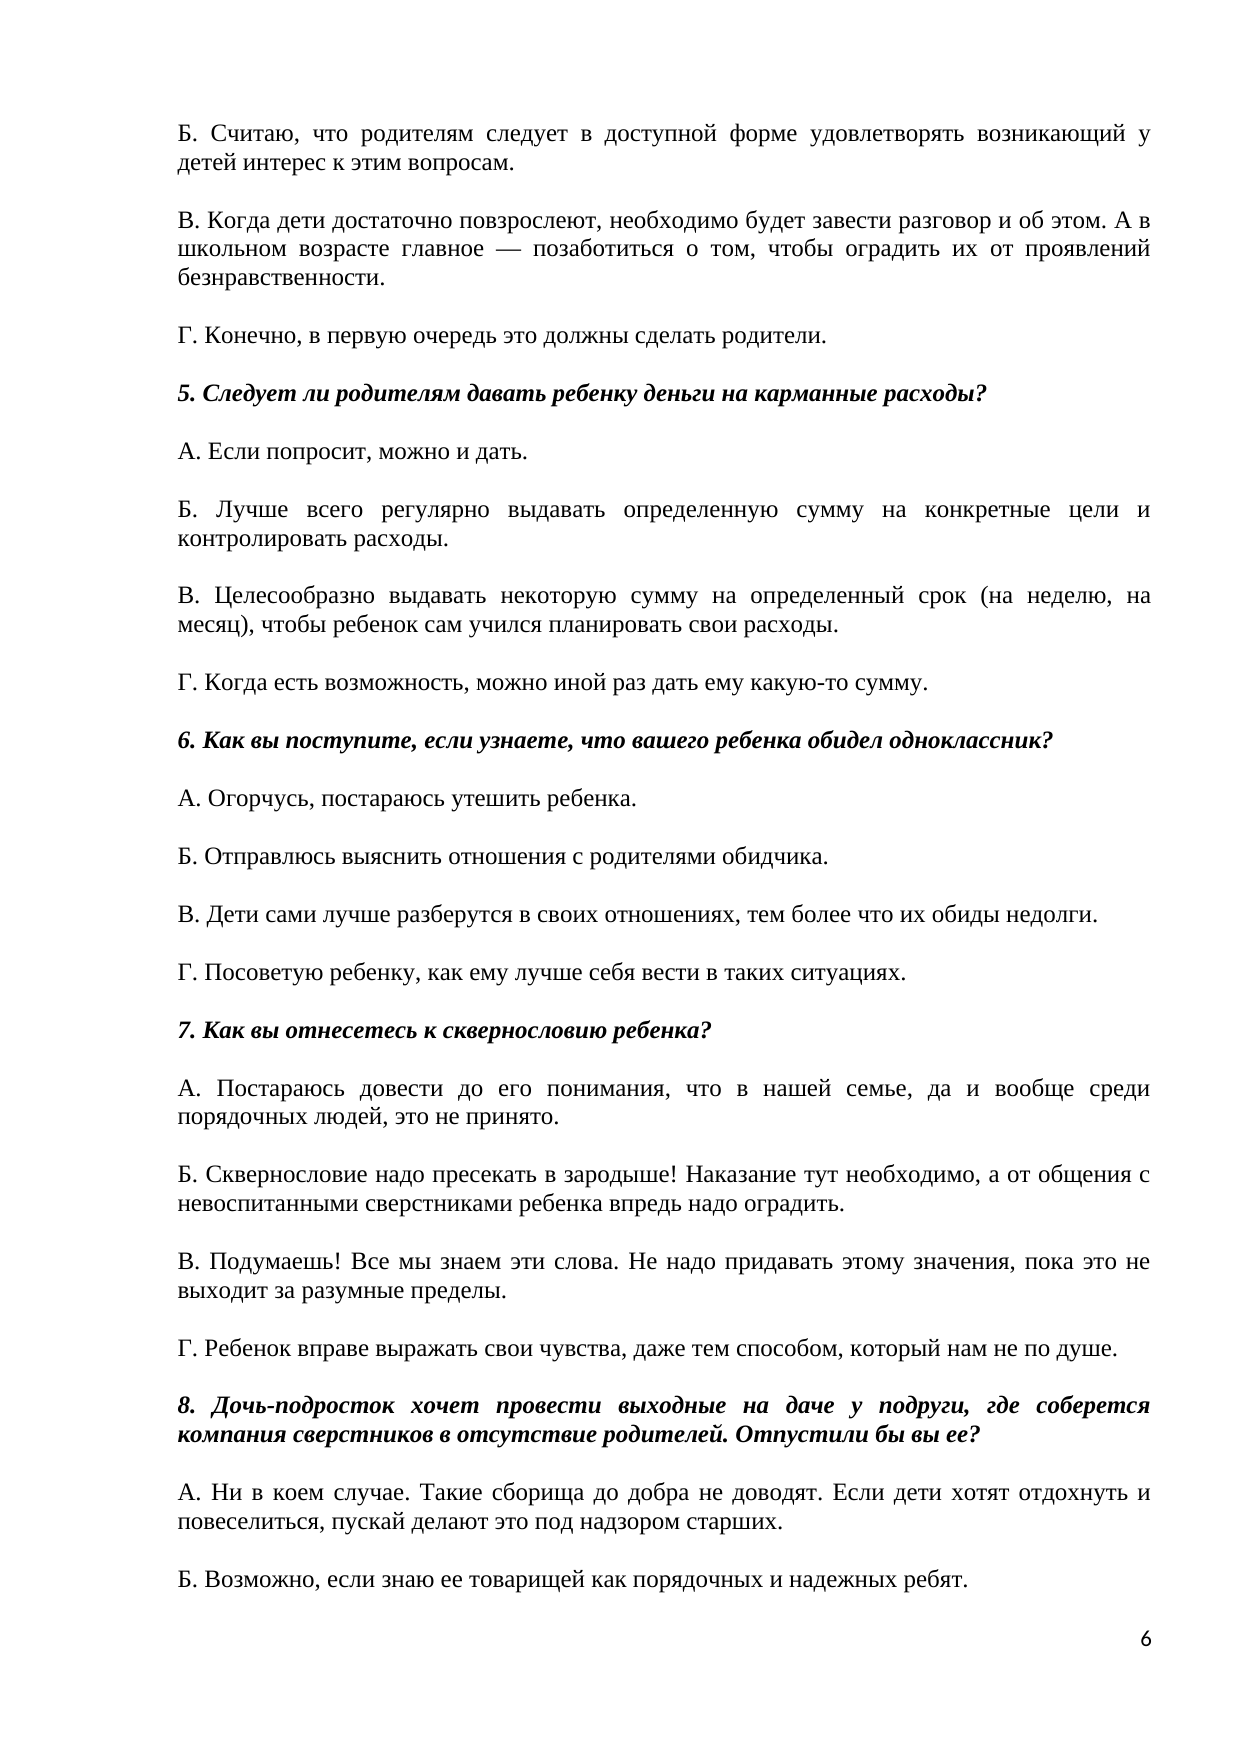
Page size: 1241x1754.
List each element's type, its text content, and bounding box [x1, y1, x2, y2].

text В. Дети сами лучше разберутся в своих отношениях, тем более что их обиды недолги. [177, 899, 1152, 928]
text В. Целесообразно выдавать некоторую сумму на определенный срок (на неделю, на месяц), чтобы ребенок сам учился планировать свои расходы. [177, 581, 1152, 638]
text В. Подумаешь! Все мы знаем эти слова. Не надо придавать этому значения, пока это не выходит за разумные пределы. [177, 1246, 1152, 1303]
text 7. Как вы отнесетесь к сквернословию ребенка? [177, 1015, 1152, 1043]
text А. Ни в коем случае. Такие сборища до добра не доводят. Если дети хотят отдохнуть и повеселиться, пускай делают это под надзором старших. [177, 1477, 1152, 1535]
text 6. Как вы поступите, если узнаете, что вашего ребенка обидел одноклассник? [177, 725, 1152, 754]
text 8. Дочь-подросток хочет провести выходные на даче у подруги, где соберется компания сверстников в отсутствие родителей. Отпустили бы вы ее? [177, 1391, 1152, 1448]
text Г. Ребенок вправе выражать свои чувства, даже тем способом, который нам не по душе. [177, 1333, 1152, 1361]
text Г. Когда есть возможность, можно иной раз дать ему какую-то сумму. [177, 667, 1152, 696]
text Б. Возможно, если знаю ее товарищей как порядочных и надежных ребят. [177, 1564, 1152, 1593]
text Б. Считаю, что родителям следует в доступной форме удовлетворять возникающий у детей интерес к этим вопросам. [177, 118, 1152, 176]
text Б. Сквернословие надо пресекать в зародыше! Наказание тут необходимо, а от общения с невоспитанными сверстниками ребенка впредь надо оградить. [177, 1159, 1152, 1217]
text Б. Отправлюсь выяснить отношения с родителями обидчика. [177, 841, 1152, 870]
text 5. Следует ли родителям давать ребенку деньги на карманные расходы? [177, 378, 1152, 407]
text В. Когда дети достаточно повзрослеют, необходимо будет завести разговор и об этом. А в школьном возрасте главное — позаботиться о том, чтобы оградить их от проявлений безнравственности. [177, 205, 1152, 291]
text Г. Посоветую ребенку, как ему лучше себя вести в таких ситуациях. [177, 957, 1152, 986]
text А. Постараюсь довести до его понимания, что в нашей семье, да и вообще среди порядочных людей, это не принято. [177, 1073, 1152, 1130]
text А. Если попросит, можно и дать. [177, 436, 1152, 465]
text Г. Конечно, в первую очередь это должны сделать родители. [177, 320, 1152, 349]
text А. Огорчусь, постараюсь утешить ребенка. [177, 783, 1152, 812]
text Б. Лучше всего регулярно выдавать определенную сумму на конкретные цели и контролировать расходы. [177, 494, 1152, 551]
